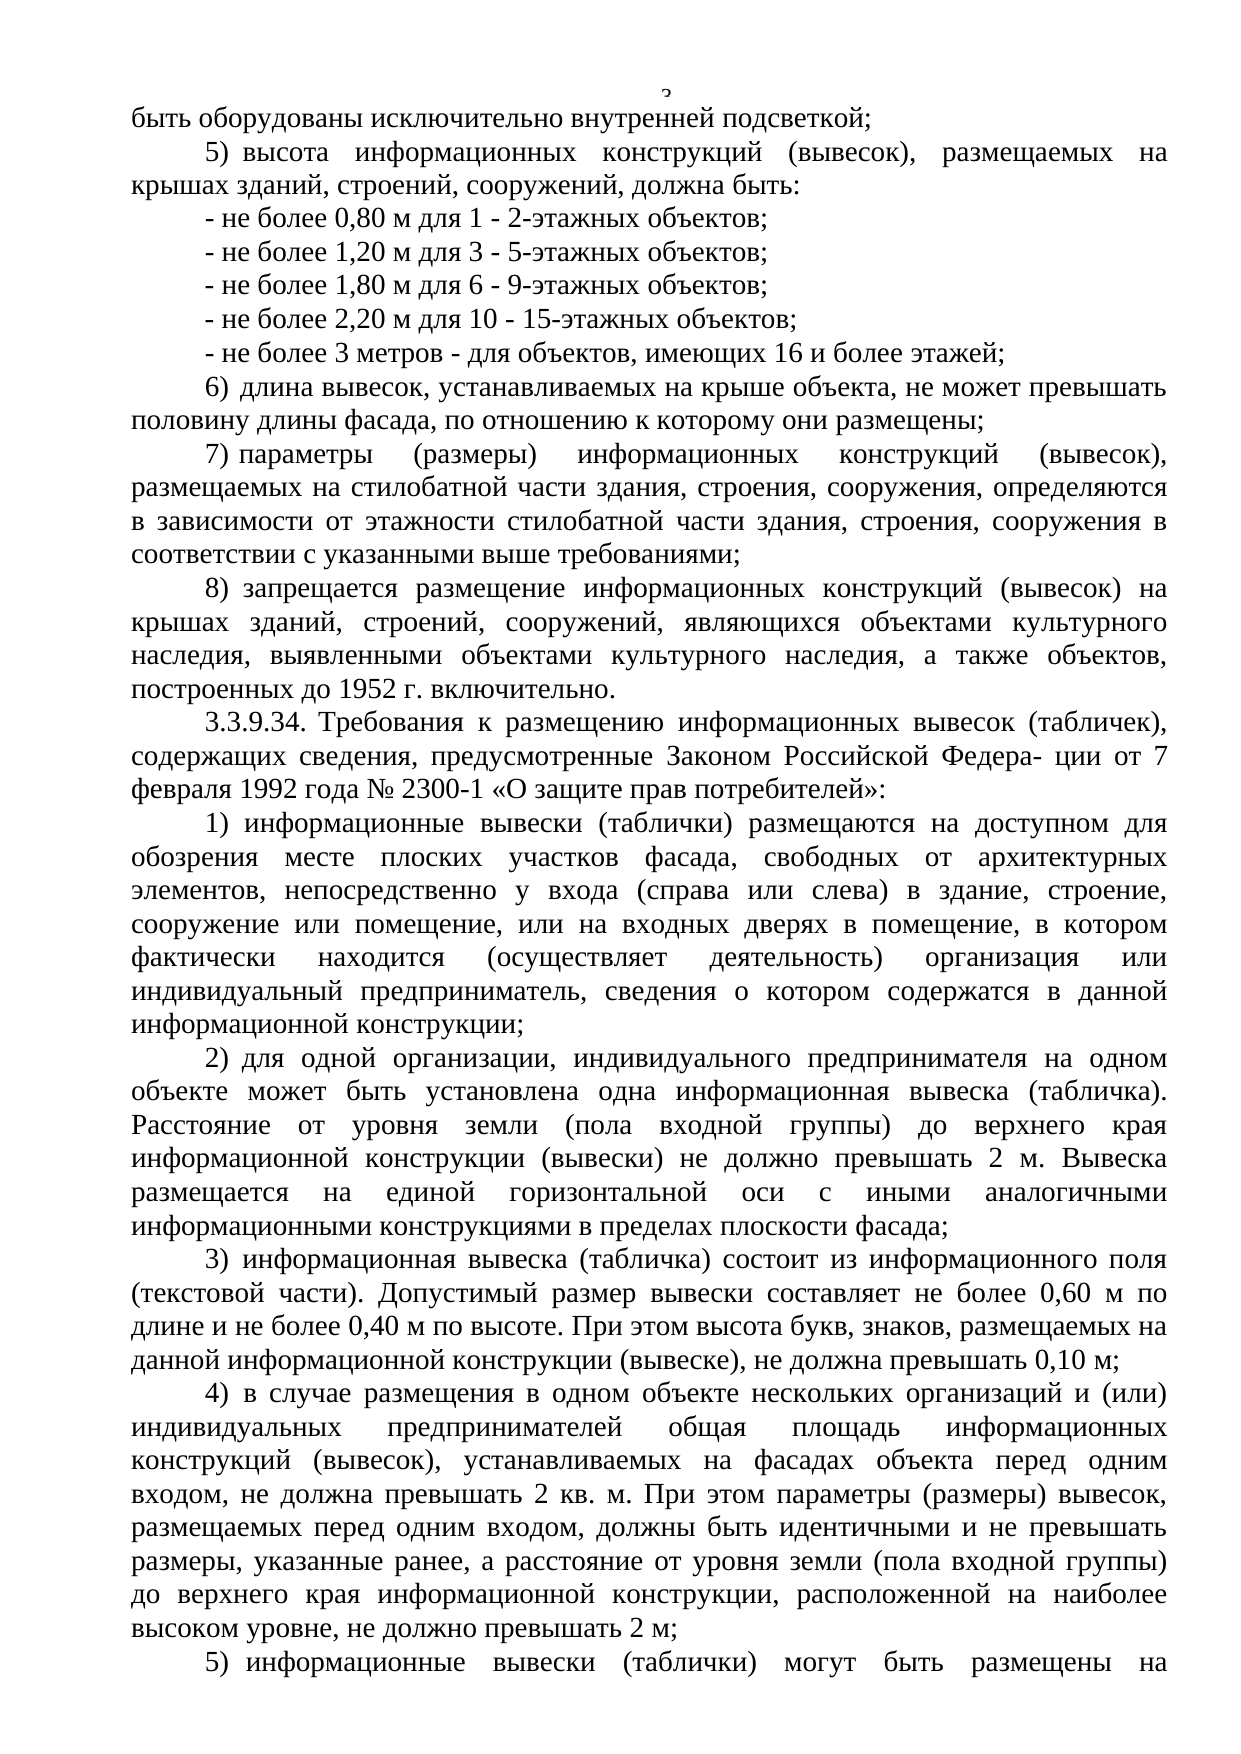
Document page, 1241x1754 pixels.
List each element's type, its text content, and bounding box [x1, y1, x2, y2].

list в случае размещения в одном объекте нескольких организаций и (или) индивидуальных предпринимателей общая площадь информационных конструкций (вывесок), устанавливаемых на фасадах объекта перед одним входом, не должна превышать 2 кв. м. При этом параметры (размеры) вывесок, размещаемых перед одним входом, должны быть идентичными и не превышать размеры, указанные ранее, а расстояние от уровня земли (пола входной группы) до верхнего края информационной конструкции, расположенной на наиболее высоком уровне, не должно превышать 2 м; [131, 1375, 1168, 1644]
list для одной организации, индивидуального предпринимателя на одном объекте может быть установлена одна информационная вывеска (табличка). Расстояние от уровня земли (пола входной группы) до верхнего края информационной конструкции (вывески) не должно превышать 2 м. Вывеска размещается на единой горизонтальной оси с иными аналогичными информационными конструкциями в пределах плоскости фасада; [131, 1040, 1168, 1241]
list запрещается размещение информационных конструкций (вывесок) на крышах зданий, строений, сооружений, являющихся объектами культурного наследия, выявленными объектами культурного наследия, а также объектов, построенных до 1952 г. включительно. [131, 570, 1168, 704]
list высота информационных конструкций (вывесок), размещаемых на крышах зданий, строений, сооружений, должна быть: [131, 134, 1168, 201]
list не более 2,20 м для 10 - 15-этажных объектов; [204, 302, 1181, 335]
list не более 1,20 м для 3 - 5-этажных объектов; [204, 234, 1181, 268]
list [131, 1644, 1168, 1677]
list параметры (размеры) информационных конструкций (вывесок), размещаемых на стилобатной части здания, строения, сооружения, определяются в зависимости от этажности стилобатной части здания, строения, сооружения в соответствии с указанными выше требованиями; [131, 436, 1168, 570]
list не более 0,80 м для 1 - 2-этажных объектов; [204, 201, 1181, 234]
list Требования к размещению информационных вывесок (табличек), содержащих сведения, предусмотренные Законом Российской Федера- ции от 7 февраля 1992 года № 2300-1 «О защите прав потребителей»: [131, 704, 1168, 805]
list не более 1,80 м для 6 - 9-этажных объектов; [204, 268, 1181, 302]
list информационная вывеска (табличка) состоит из информационного поля (текстовой части). Допустимый размер вывески составляет не более 0,60 м по длине и не более 0,40 м по высоте. При этом высота букв, знаков, размещаемых на данной информационной конструкции (вывеске), не должна превышать 0,10 м; [131, 1241, 1168, 1375]
list длина вывесок, устанавливаемых на крыше объекта, не может превышать половину длины фасада, по отношению к которому они размещены; [131, 369, 1168, 436]
list не более 3 метров - для объектов, имеющих 16 и более этажей; [204, 335, 1181, 369]
list информационные вывески (таблички) размещаются на доступном для обозрения месте плоских участков фасада, свободных от архитектурных элементов, непосредственно у входа (справа или слева) в здание, строение, сооружение или помещение, или на входных дверях в помещение, в котором фактически находится (осуществляет деятельность) организация или индивидуальный предприниматель, сведения о котором содержатся в данной информационной конструкции; [131, 805, 1168, 1040]
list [131, 100, 1168, 134]
